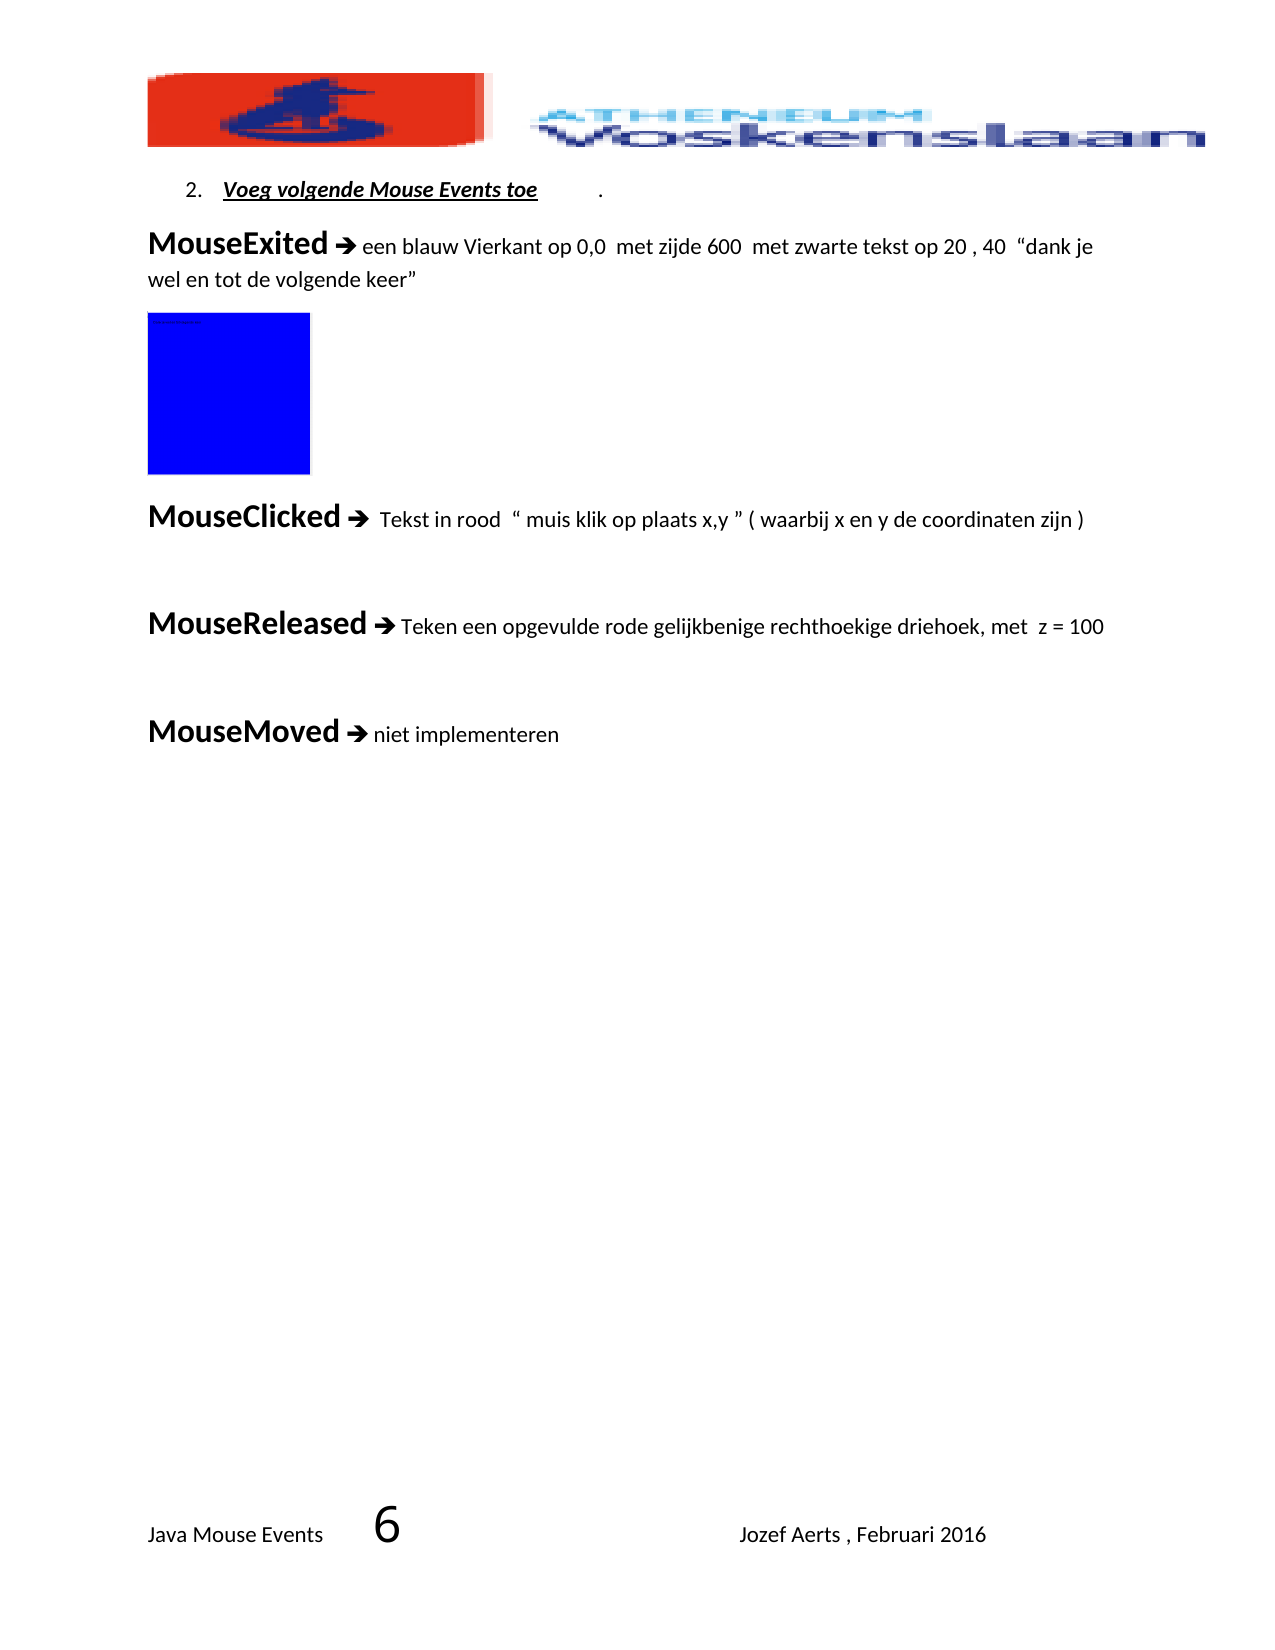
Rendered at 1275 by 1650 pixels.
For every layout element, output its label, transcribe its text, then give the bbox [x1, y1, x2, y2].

picture [147, 311, 313, 476]
text MouseClicked Tekst in rood “ muis klik op plaats x,y ” ( waarbij x en y de coordinaten zijn ) [148, 495, 1127, 535]
text MouseMoved niet implementeren [148, 710, 1127, 750]
text MouseReleased Teken een opgevulde rode gelijkbenige rechthoekige driehoek, met z = 100 [148, 602, 1127, 643]
list Voeg volgende Mouse Events toe . [185, 175, 1127, 203]
text MouseExited een blauw Vierkant op 0,0 met zijde 600 met zwarte tekst op 20 , 40 “dank je wel en tot de volgende keer” [148, 222, 1127, 293]
picture [147, 73, 1205, 147]
